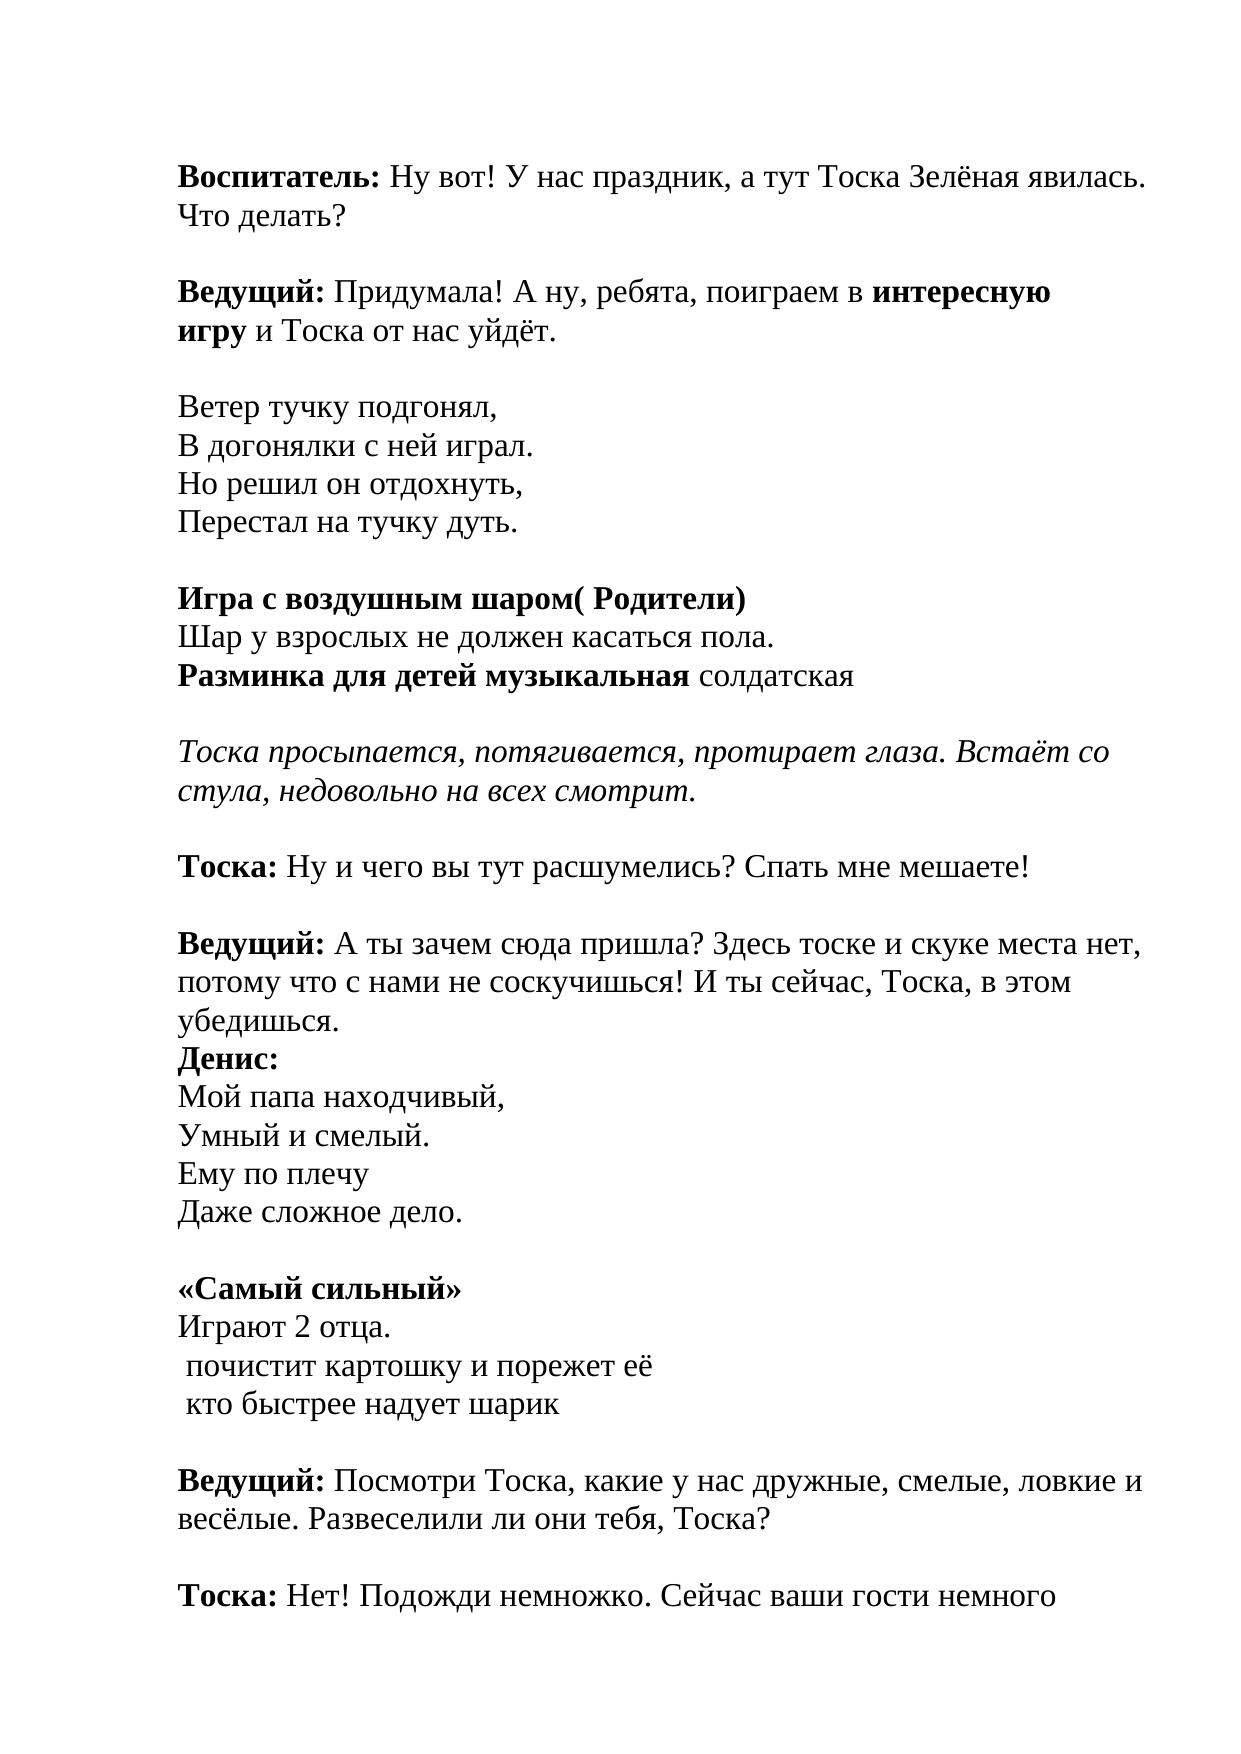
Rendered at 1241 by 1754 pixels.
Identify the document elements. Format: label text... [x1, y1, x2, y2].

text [177, 1421, 1152, 1613]
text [177, 118, 1152, 1306]
text Играют 2 отца. почистит картошку и порежет её [177, 1306, 1152, 1383]
text кто быстрее надует шарик [177, 1383, 1152, 1421]
